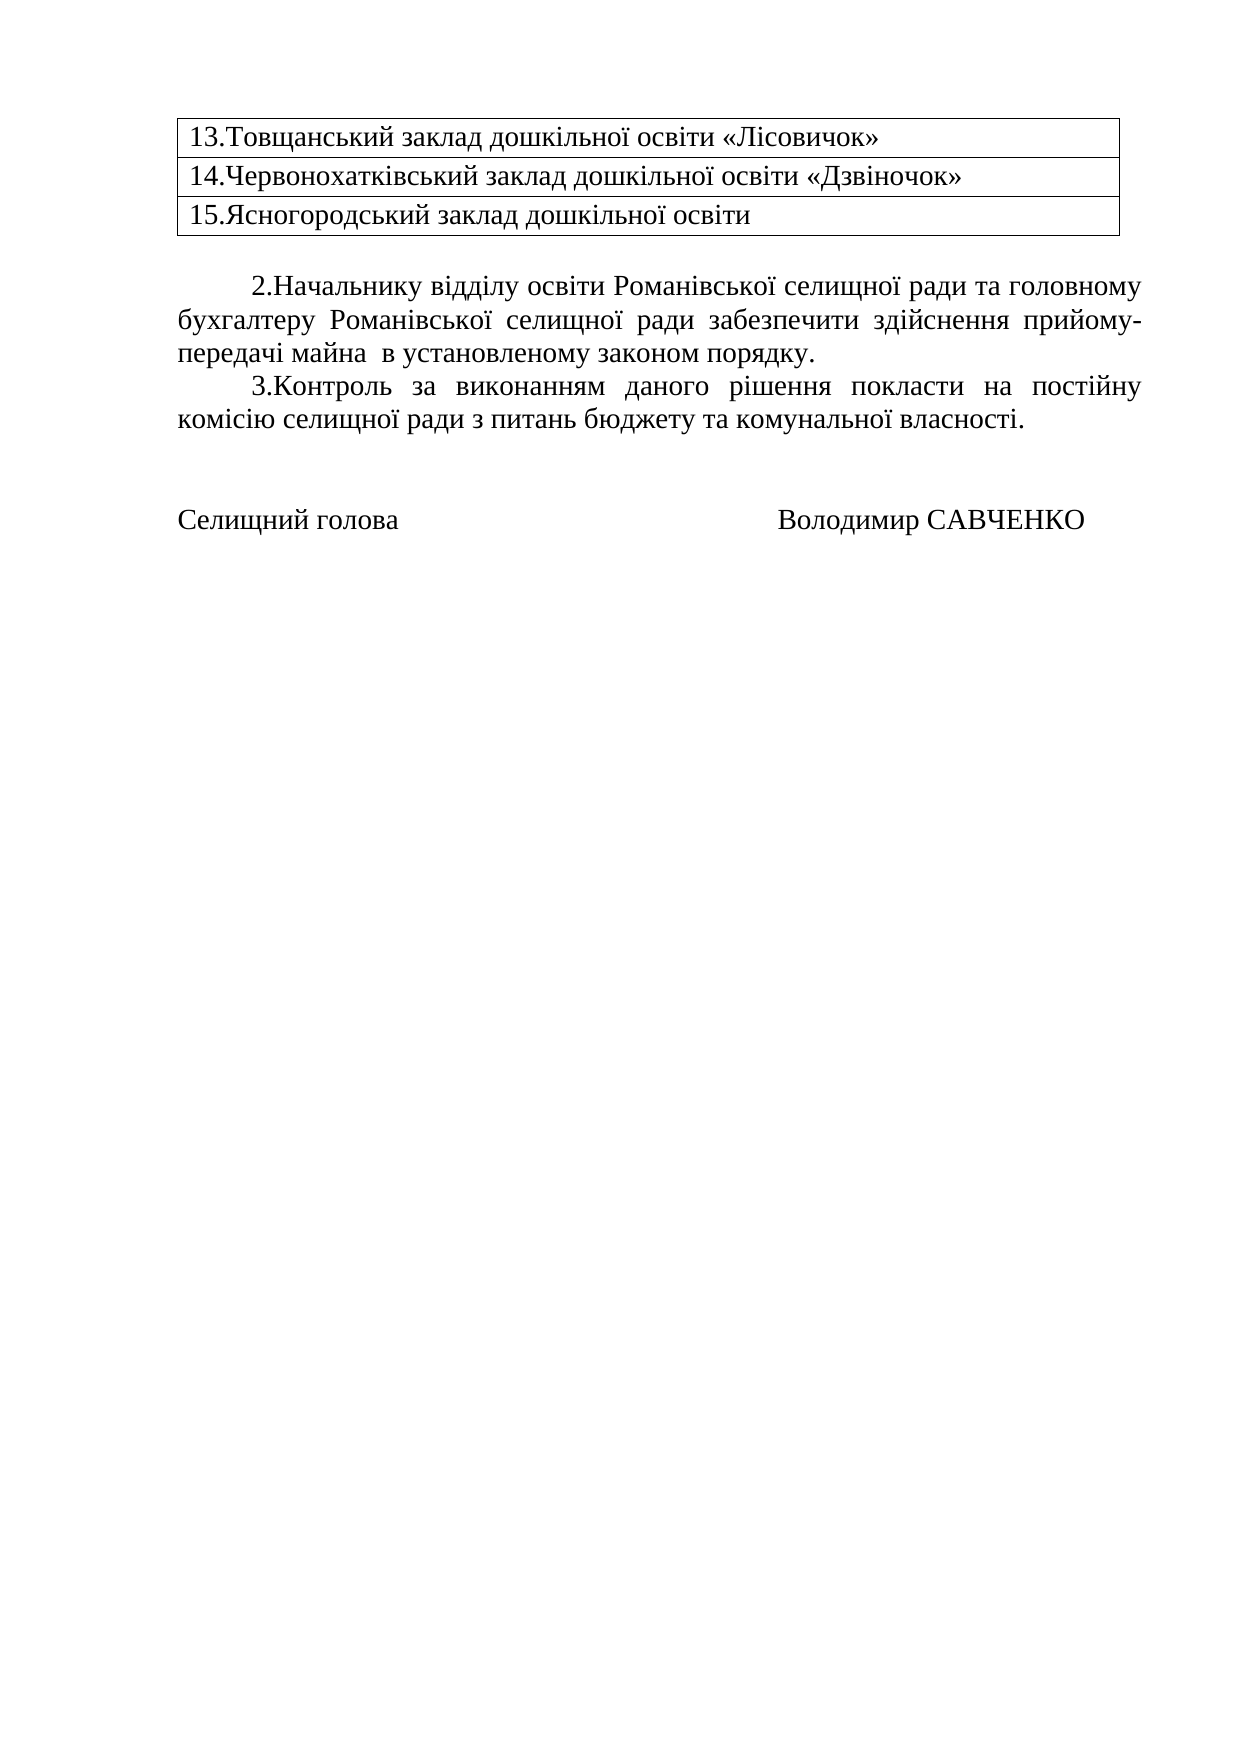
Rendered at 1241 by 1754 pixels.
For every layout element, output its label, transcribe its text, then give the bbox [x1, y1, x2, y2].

text Селищний голова Володимир САВЧЕНКО [177, 502, 1152, 536]
table_cell 13.Товщанський заклад дошкільної освіти «Лісовичок» [178, 119, 1119, 157]
table_cell 15.Ясногородський заклад дошкільної освіти [178, 197, 1119, 235]
text 2.Начальнику відділу освіти Романівської селищної ради та головному бухгалтеру Романівської селищної ради забезпечити здійснення прийому-передачі майна в установленому законом порядку. [177, 269, 1143, 369]
table_cell 14.Червонохатківський заклад дошкільної освіти «Дзвіночок» [178, 158, 1119, 196]
text 3.Контроль за виконанням даного рішення покласти на постійну комісію селищної ради з питань бюджету та комунальної власності. [177, 369, 1143, 435]
